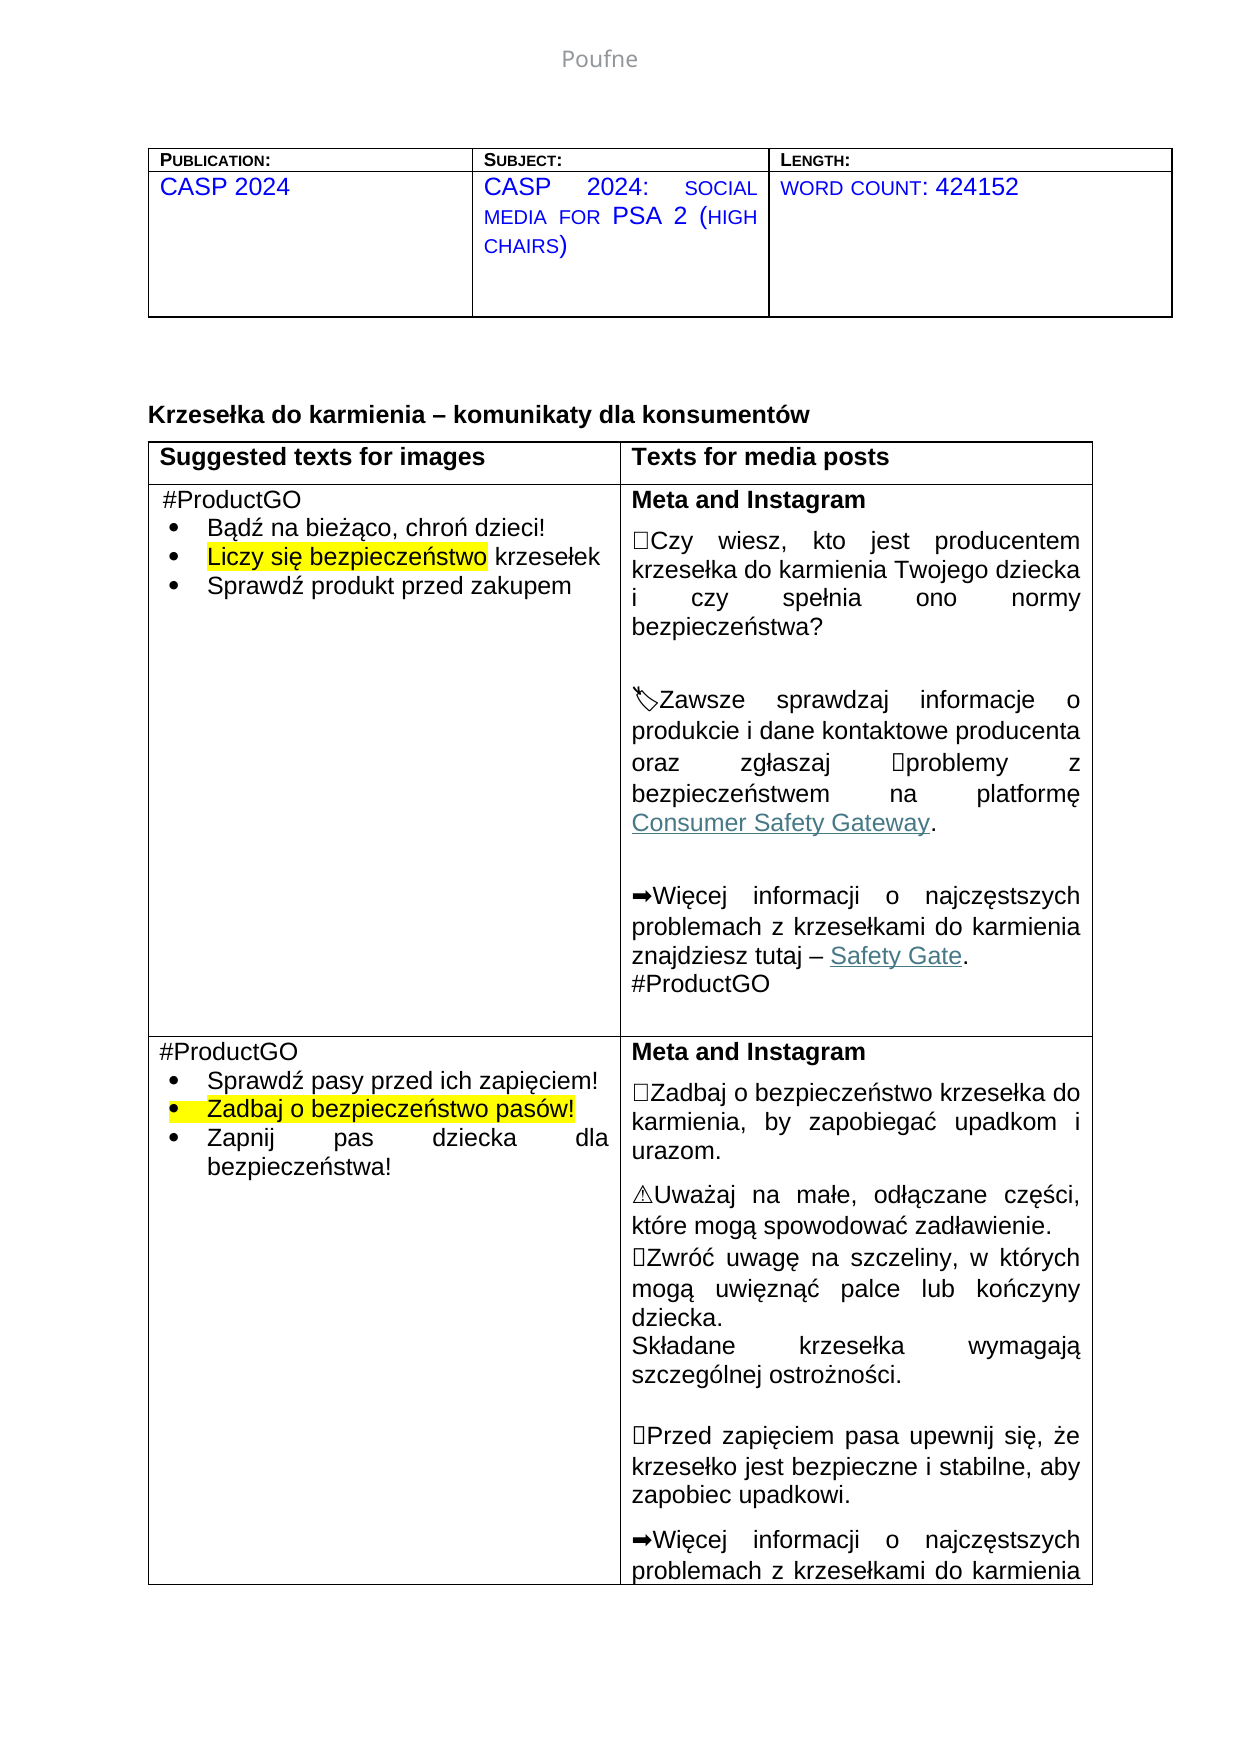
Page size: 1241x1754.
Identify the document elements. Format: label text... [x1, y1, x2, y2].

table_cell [149, 1037, 620, 1584]
table_cell word count: 424152 [770, 172, 1171, 316]
table_header Subject: [473, 149, 768, 171]
table_cell CASP 2024 [149, 172, 472, 316]
table_cell CASP 2024: social media for PSA 2 (high chairs) [473, 172, 768, 316]
table_cell #ProductGO Bądź na bieżąco, chroń dzieci! Liczy się bezpieczeństwo krzesełek Sprawdź produkt przed zakupem [149, 485, 620, 1036]
table_header Texts for media posts [621, 443, 1092, 484]
table_header Suggested texts for images [149, 443, 620, 484]
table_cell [621, 1037, 1092, 1584]
table_cell Meta and Instagram 👶Czy wiesz, kto jest producentem krzesełka do karmienia Twojego dziecka i czy spełnia ono normy bezpieczeństwa? 🏷️Zawsze sprawdzaj informacje o produkcie i dane kontaktowe producenta oraz zgłaszaj 🚨problemy z bezpieczeństwem na platformę Consumer Safety Gateway. ➡️Więcej informacji o najczęstszych problemach z krzesełkami do karmienia znajdziesz tutaj – Safety Gate. #ProductGO [621, 485, 1092, 1036]
table_header Publication: [149, 149, 472, 171]
table_header Length: [770, 149, 1171, 171]
text Krzesełka do karmienia – komunikaty dla konsumentów [148, 400, 1093, 429]
